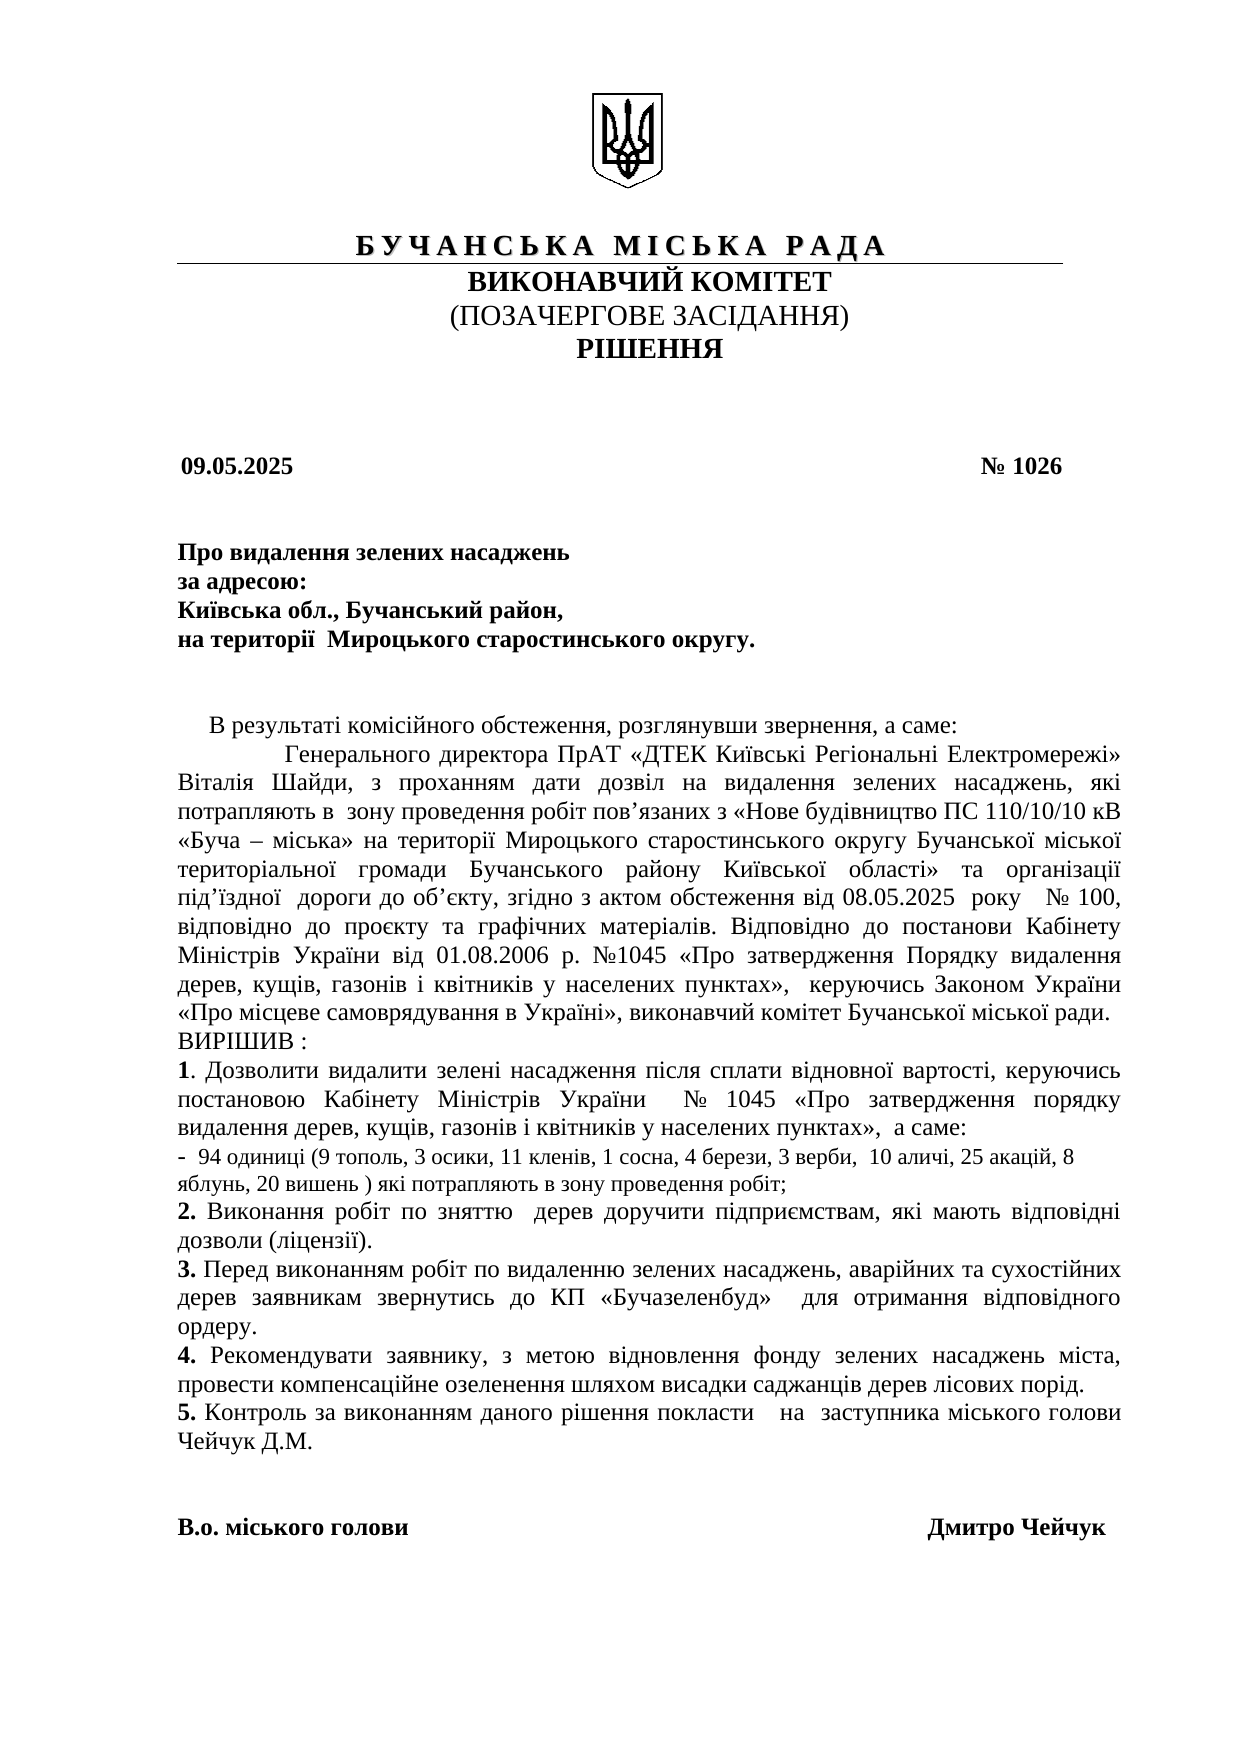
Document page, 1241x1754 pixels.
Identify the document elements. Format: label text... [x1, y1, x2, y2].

text ВИКОНАВЧИЙ КОМІТЕТ [177, 264, 1122, 298]
text - 94 одиниці (9 тополь, 3 осики, 11 кленів, 1 сосна, 4 берези, 3 верби, 10 аличі, 25 акацій, 8 яблунь, 20 вишень ) які потрапляють в зону проведення робіт; [177, 1141, 1122, 1196]
text на території Мироцького старостинського округу. [177, 624, 1092, 652]
text Про видалення зелених насаджень [177, 537, 1092, 566]
text Київська обл., Бучанський район, [177, 595, 1092, 624]
text (ПОЗАЧЕРГОВЕ ЗАСІДАННЯ) [177, 298, 1122, 331]
text за адресою: [177, 566, 1092, 595]
text БУЧАНСЬКА МІСЬКА РАДА [177, 228, 1063, 263]
text РІШЕННЯ [177, 331, 1122, 365]
text 3. Перед виконанням робіт по видаленню зелених насаджень, аварійних та сухостійних дерев заявникам звернутись до КП «Бучазеленбуд» для отримання відповідного ордеру. [177, 1254, 1122, 1340]
text ВИРІШИВ : [177, 1026, 1122, 1055]
text В результаті комісійного обстеження, розглянувши звернення, а саме: [177, 710, 1122, 739]
text Генерального директора ПрАТ «ДТЕК Київські Регіональні Електромережі» Віталія Шайди, з проханням дати дозвіл на видалення зелених насаджень, які потрапляють в зону проведення робіт пов’язаних з «Нове будівництво ПС 110/10/10 кВ «Буча – міська» на території Мироцького старостинського округу Бучанської міської територіальної громади Бучанського району Київської області» та організації під’їздної дороги до об’єкту, згідно з актом обстеження від 08.05.2025 року № 100, відповідно до проєкту та графічних матеріалів. Відповідно до постанови Кабінету Міністрів України від 01.08.2006 р. №1045 «Про затвердження Порядку видалення дерев, кущів, газонів і квітників у населених пунктах», керуючись Законом України «Про місцеве самоврядування в Україні», виконавчий комітет Бучанської міської ради. [177, 739, 1122, 1026]
text 4. Рекомендувати заявнику, з метою відновлення фонду зелених насаджень міста, провести компенсаційне озеленення шляхом висадки саджанців дерев лісових порід. [177, 1340, 1122, 1397]
text 2. Виконання робіт по зняттю дерев доручити підприємствам, які мають відповідні дозволи (ліцензії). [177, 1196, 1122, 1254]
text 5. Контроль за виконанням даного рішення покласти на заступника міського голови Чейчук Д.М. [177, 1397, 1122, 1455]
text 1. Дозволити видалити зелені насадження після сплати відновної вартості, керуючись постановою Кабінету Міністрів України № 1045 «Про затвердження порядку видалення дерев, кущів, газонів і квітників у населених пунктах», а саме: [177, 1055, 1122, 1141]
text 09.05.2025 № 1026 [118, 451, 1122, 480]
text В.о. міського голови Дмитро Чейчук [177, 1512, 1128, 1541]
